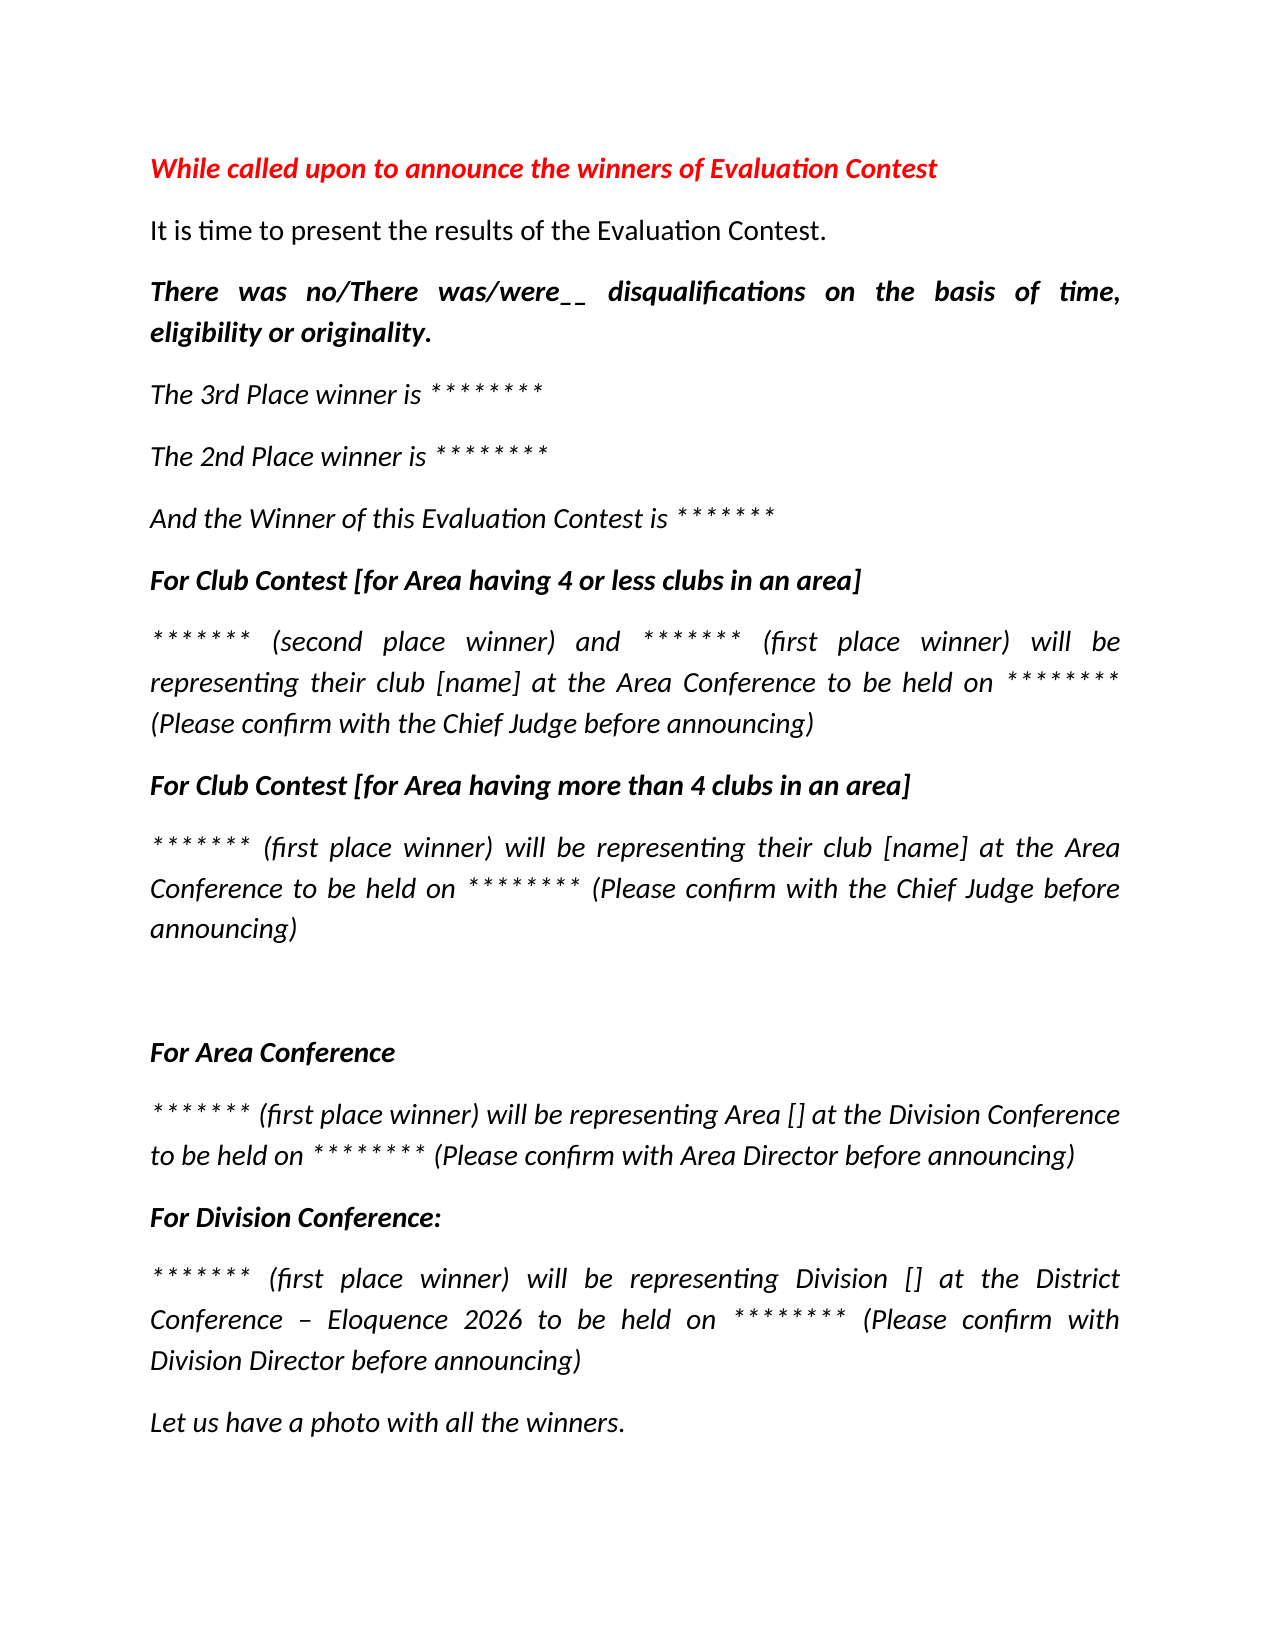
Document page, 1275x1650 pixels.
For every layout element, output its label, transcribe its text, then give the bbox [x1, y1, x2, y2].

text There was no/There was/were__ disqualifications on the basis of time, eligibility or originality. [150, 273, 1125, 350]
text ******* (second place winner) and ******* (first place winner) will be representing their club [name] at the Area Conference to be held on ******** (Please confirm with the Chief Judge before announcing) [150, 623, 1125, 741]
text And the Winner of this Evaluation Contest is ******* [150, 500, 1125, 535]
text For Division Conference: [150, 1199, 1125, 1234]
text ******* (first place winner) will be representing their club [name] at the Area Conference to be held on ******** (Please confirm with the Chief Judge before announcing) [150, 829, 1125, 946]
text The 2nd Place winner is ******** [150, 438, 1125, 474]
text Let us have a photo with all the winners. [150, 1404, 1125, 1440]
text For Area Conference [150, 1034, 1125, 1070]
text While called upon to announce the winners of Evaluation Contest [150, 150, 1125, 186]
text For Club Contest [for Area having 4 or less clubs in an area] [150, 562, 1125, 597]
text It is time to present the results of the Evaluation Contest. [150, 212, 1125, 247]
text The 3rd Place winner is ******** [150, 376, 1125, 412]
text ******* (first place winner) will be representing Area [] at the Division Conference to be held on ******** (Please confirm with Area Director before announcing) [150, 1096, 1125, 1172]
text ******* (first place winner) will be representing Division [] at the District Conference – Eloquence 2026 to be held on ******** (Please confirm with Division Director before announcing) [150, 1260, 1125, 1378]
text For Club Contest [for Area having more than 4 clubs in an area] [150, 767, 1125, 803]
